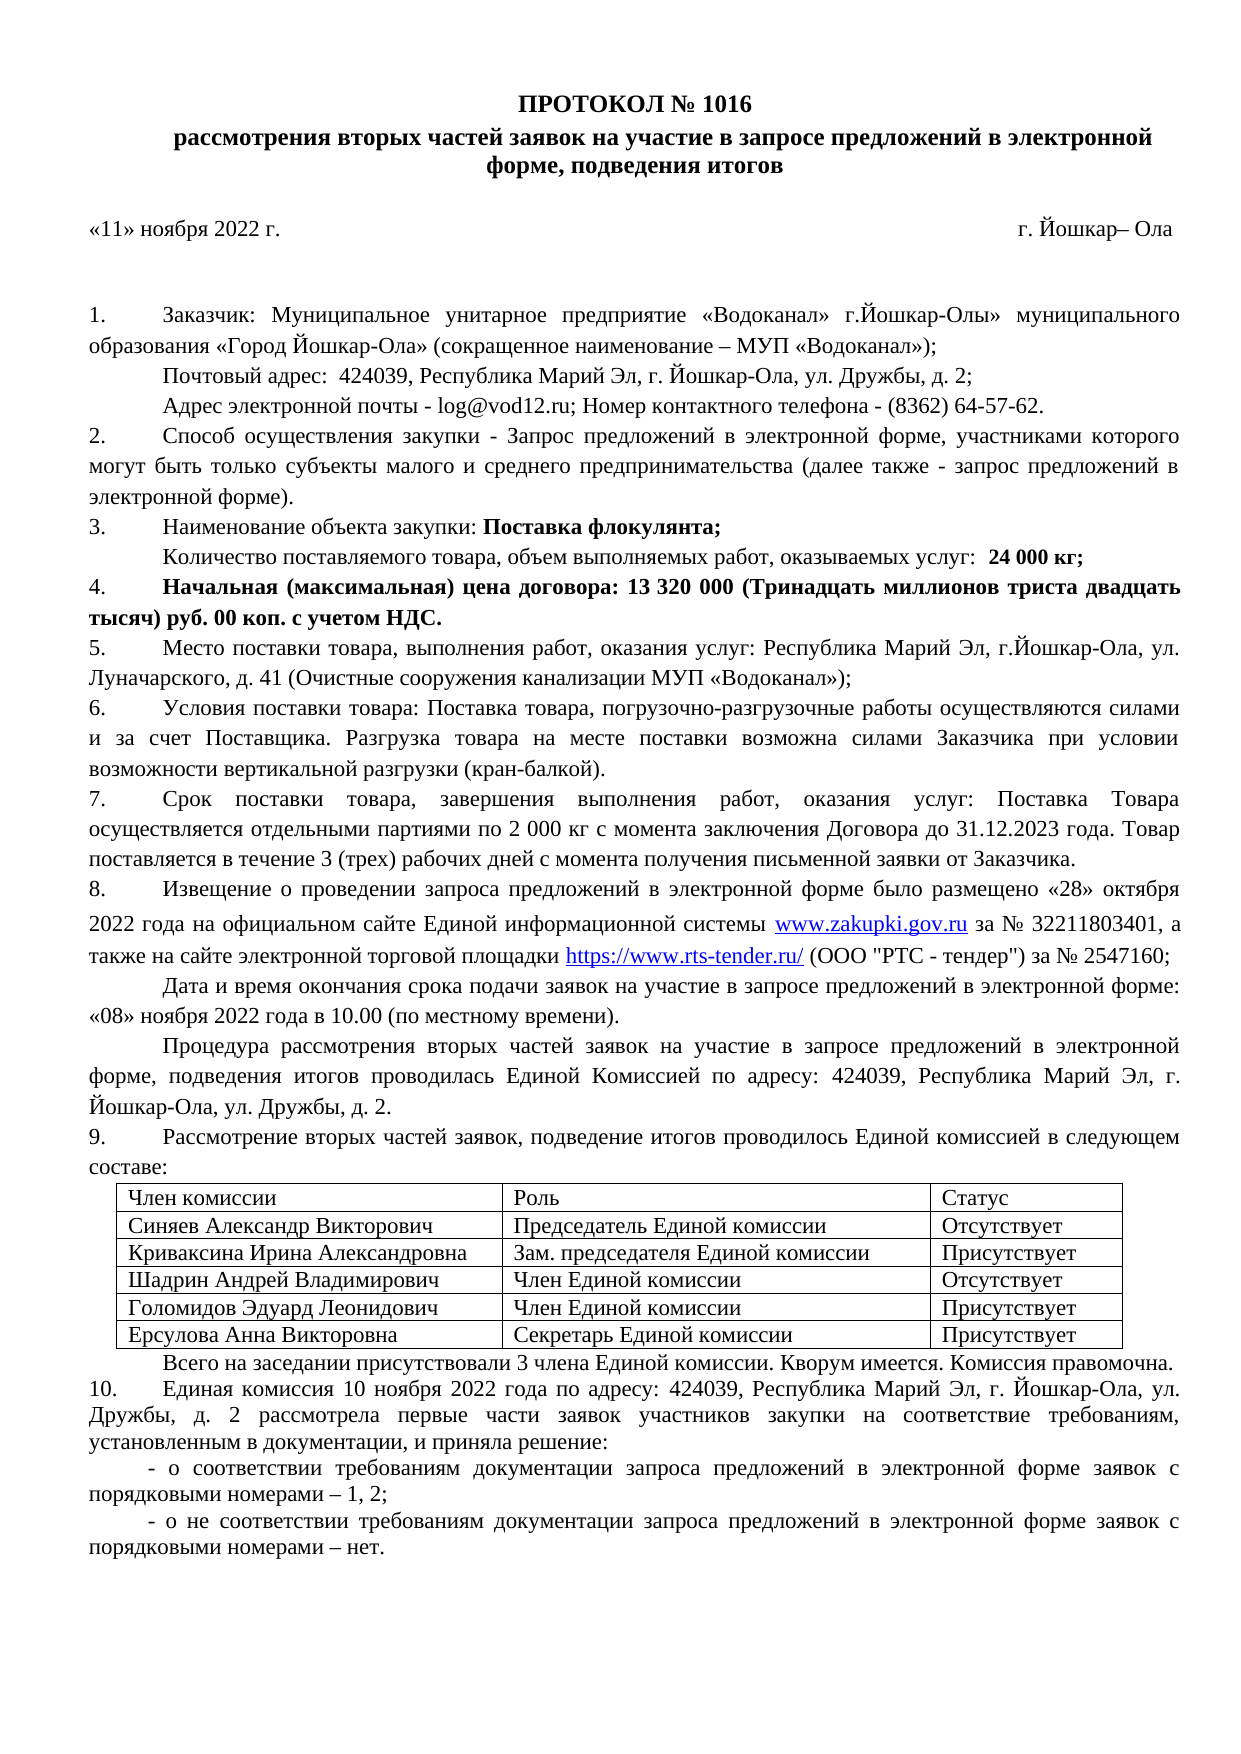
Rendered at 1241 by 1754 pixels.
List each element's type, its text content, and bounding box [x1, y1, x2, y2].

text «11» ноября 2022 г. г. Йошкар– Ола [89, 215, 1181, 242]
table_header Член комиссии [117, 1184, 502, 1211]
text 10. Единая комиссия 10 ноября 2022 года по адресу: 424039, Республика Марий Эл, г. Йошкар-Ола, ул. Дружбы, д. 2 рассмотрела первые части заявок участников закупки на соответствие требованиям, установленным в документации, и приняла решение: [89, 1375, 1181, 1454]
table_cell Член Единой комиссии [503, 1267, 930, 1293]
list Рассмотрение вторых частей заявок, подведение итогов проводилось Единой комиссией в следующем составе: [89, 1123, 1181, 1179]
text Дата и время окончания срока подачи заявок на участие в запросе предложений в электронной форме: «08» ноября 2022 года в 10.00 (по местному времени). [89, 972, 1181, 1028]
table_cell Присутствует [931, 1239, 1122, 1266]
table_cell Криваксина Ирина Александровна [117, 1239, 502, 1266]
table_header Роль [503, 1184, 930, 1211]
table_cell Председатель Единой комиссии [503, 1212, 930, 1238]
table_cell Синяев Александр Викторович [117, 1212, 502, 1238]
text Адрес электронной почты - log@vod12.ru; Номер контактного телефона - (8362) 64-57-62. [89, 392, 1181, 418]
list Условия поставки товара: Поставка товара, погрузочно-разгрузочные работы осуществляются силами и за счет Поставщика. Разгрузка товара на месте поставки возможна силами Заказчика при условии возможности вертикальной разгрузки (кран-балкой). [89, 694, 1181, 781]
table_cell Секретарь Единой комиссии [503, 1321, 930, 1348]
list Наименование объекта закупки: Поставка флокулянта; [89, 513, 1181, 539]
text - о не соответствии требованиям документации запроса предложений в электронной форме заявок с порядковыми номерами – нет. [89, 1507, 1181, 1559]
table_cell Член Единой комиссии [503, 1294, 930, 1320]
table_cell Отсутствует [931, 1212, 1122, 1238]
text Всего на заседании присутствовали 3 члена Единой комиссии. Кворум имеется. Комиссия правомочна. [89, 1349, 1181, 1375]
text Количество поставляемого товара, объем выполняемых работ, оказываемых услуг: 24 000 кг; [89, 543, 1181, 569]
table_cell Присутствует [931, 1321, 1122, 1348]
table_cell Отсутствует [931, 1267, 1122, 1293]
table_cell Зам. председателя Единой комиссии [503, 1239, 930, 1266]
text - о соответствии требованиям документации запроса предложений в электронной форме заявок с порядковыми номерами – 1, 2; [89, 1454, 1181, 1507]
text Почтовый адрес: 424039, Республика Марий Эл, г. Йошкар-Ола, ул. Дружбы, д. 2; [89, 362, 1181, 388]
list Срок поставки товара, завершения выполнения работ, оказания услуг: Поставка Товара осуществляется отдельными партиями по 2 000 кг с момента заключения Договора до 31.12.2023 года. Товар поставляется в течение 3 (трех) рабочих дней с момента получения письменной заявки от Заказчика. [89, 785, 1181, 872]
text рассмотрения вторых частей заявок на участие в запросе предложений в электронной форме, подведения итогов [89, 122, 1181, 179]
list Место поставки товара, выполнения работ, оказания услуг: Республика Марий Эл, г.Йошкар-Ола, ул. Луначарского, д. 41 (Очистные сооружения канализации МУП «Водоканал»); [89, 634, 1181, 690]
list Начальная (максимальная) цена договора: 13 320 000 (Тринадцать миллионов триста двадцать тысяч) руб. 00 коп. с учетом НДС. [89, 573, 1181, 630]
table_cell Ерсулова Анна Викторовна [117, 1321, 502, 1348]
table_header Статус [931, 1184, 1122, 1211]
table_cell Шадрин Андрей Владимирович [117, 1267, 502, 1293]
list Заказчик: Муниципальное унитарное предприятие «Водоканал» г.Йошкар-Олы» муниципального образования «Город Йошкар-Ола» (сокращенное наименование – МУП «Водоканал»); [89, 302, 1181, 358]
table_cell Присутствует [931, 1294, 1122, 1320]
text ПРОТОКОЛ № 1016 [89, 89, 1181, 117]
list Способ осуществления закупки - Запрос предложений в электронной форме, участниками которого могут быть только субъекты малого и среднего предпринимательства (далее также - запрос предложений в электронной форме). [89, 422, 1181, 509]
table_cell Голомидов Эдуард Леонидович [117, 1294, 502, 1320]
list Извещение о проведении запроса предложений в электронной форме было размещено «28» октября 2022 года на официальном сайте Единой информационной системы www.zakupki.gov.ru за № 32211803401, а также на сайте электронной торговой площадки https://www.rts-tender.ru/ (ООО "РТС - тендер") за № 2547160; [89, 876, 1181, 968]
text Процедура рассмотрения вторых частей заявок на участие в запросе предложений в электронной форме, подведения итогов проводилась Единой Комиссией по адресу: 424039, Республика Марий Эл, г. Йошкар-Ола, ул. Дружбы, д. 2. [89, 1032, 1181, 1119]
